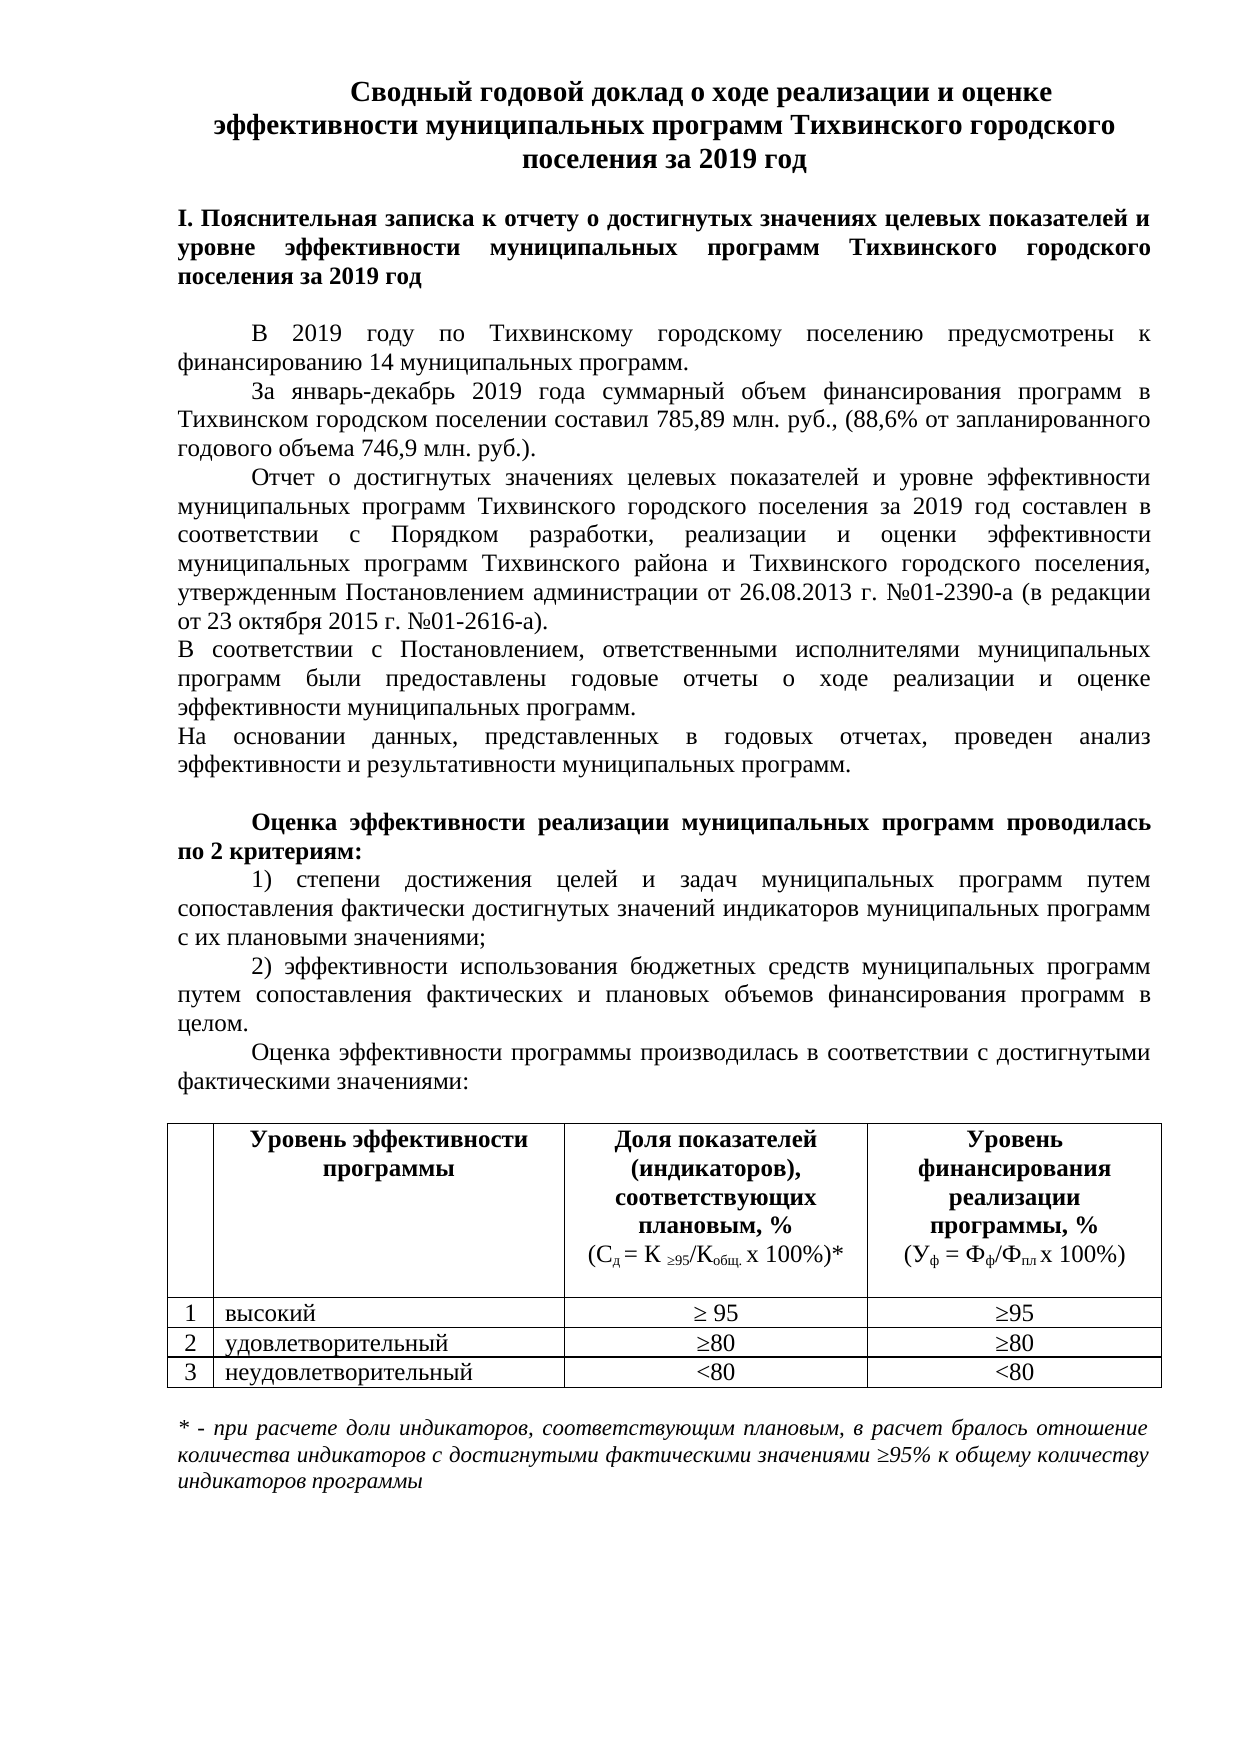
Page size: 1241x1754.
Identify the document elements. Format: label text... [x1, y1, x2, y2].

text На основании данных, представленных в годовых отчетах, проведен анализ эффективности и результативности муниципальных программ. [177, 721, 1152, 778]
table_cell удовлетворительный [214, 1328, 564, 1356]
text Сводный годовой доклад о ходе реализации и оценке эффективности муниципальных программ Тихвинского городского поселения за 2019 год [177, 74, 1152, 174]
table_cell 1 [168, 1298, 213, 1327]
text За январь-декабрь 2019 года суммарный объем финансирования программ в Тихвинском городском поселении составил 785,89 млн. руб., (88,6% от запланированного годового объема 746,9 млн. руб.). [177, 376, 1152, 462]
table_cell неудовлетворительный [214, 1358, 564, 1387]
text Пояснительная записка к отчету о достигнутых значениях целевых показателей и уровне эффективности муниципальных программ Тихвинского городского поселения за 2019 год [177, 203, 1152, 289]
table_header Уровень финансирования реализации программы, % (Уф = Фф/Фпл х 100%) [868, 1124, 1161, 1297]
text * - при расчете доли индикаторов, соответствующим плановым, в расчет бралось отношение количества индикаторов с достигнутыми фактическими значениями ≥95% к общему количеству индикаторов программы [177, 1414, 1152, 1493]
table_cell ≥80 [868, 1328, 1161, 1356]
table_cell ≥80 [565, 1328, 867, 1356]
table_cell 3 [168, 1358, 213, 1387]
table_cell <80 [565, 1358, 867, 1387]
table_cell 2 [168, 1328, 213, 1356]
table_cell высокий [214, 1298, 564, 1327]
table_header Доля показателей (индикаторов), соответствующих плановым, % (Сд = К ≥95/Кобщ. х 100%)* [565, 1124, 867, 1297]
table_cell ≥ 95 [565, 1298, 867, 1327]
text Оценка эффективности программы производилась в соответствии с достигнутыми фактическими значениями: [177, 1037, 1152, 1094]
text В 2019 году по Тихвинскому городскому поселению предусмотрены к финансированию 14 муниципальных программ. [177, 318, 1152, 376]
table_header Уровень эффективности программы [214, 1124, 564, 1297]
text 2) эффективности использования бюджетных средств муниципальных программ путем сопоставления фактических и плановых объемов финансирования программ в целом. [177, 951, 1152, 1037]
text Оценка эффективности реализации муниципальных программ проводилась по 2 критериям: [177, 807, 1152, 864]
table_cell ≥95 [868, 1298, 1161, 1327]
text 1) степени достижения целей и задач муниципальных программ путем сопоставления фактически достигнутых значений индикаторов муниципальных программ с их плановыми значениями; [177, 864, 1152, 951]
table_cell <80 [868, 1358, 1161, 1387]
text Отчет о достигнутых значениях целевых показателей и уровне эффективности муниципальных программ Тихвинского городского поселения за 2019 год составлен в соответствии с Порядком разработки, реализации и оценки эффективности муниципальных программ Тихвинского района и Тихвинского городского поселения, утвержденным Постановлением администрации от 26.08.2013 г. №01-2390-а (в редакции от 23 октября 2015 г. №01-2616-а). [177, 462, 1152, 634]
text В соответствии с Постановлением, ответственными исполнителями муниципальных программ были предоставлены годовые отчеты о ходе реализации и оценке эффективности муниципальных программ. [177, 634, 1152, 721]
table_header [168, 1124, 213, 1297]
